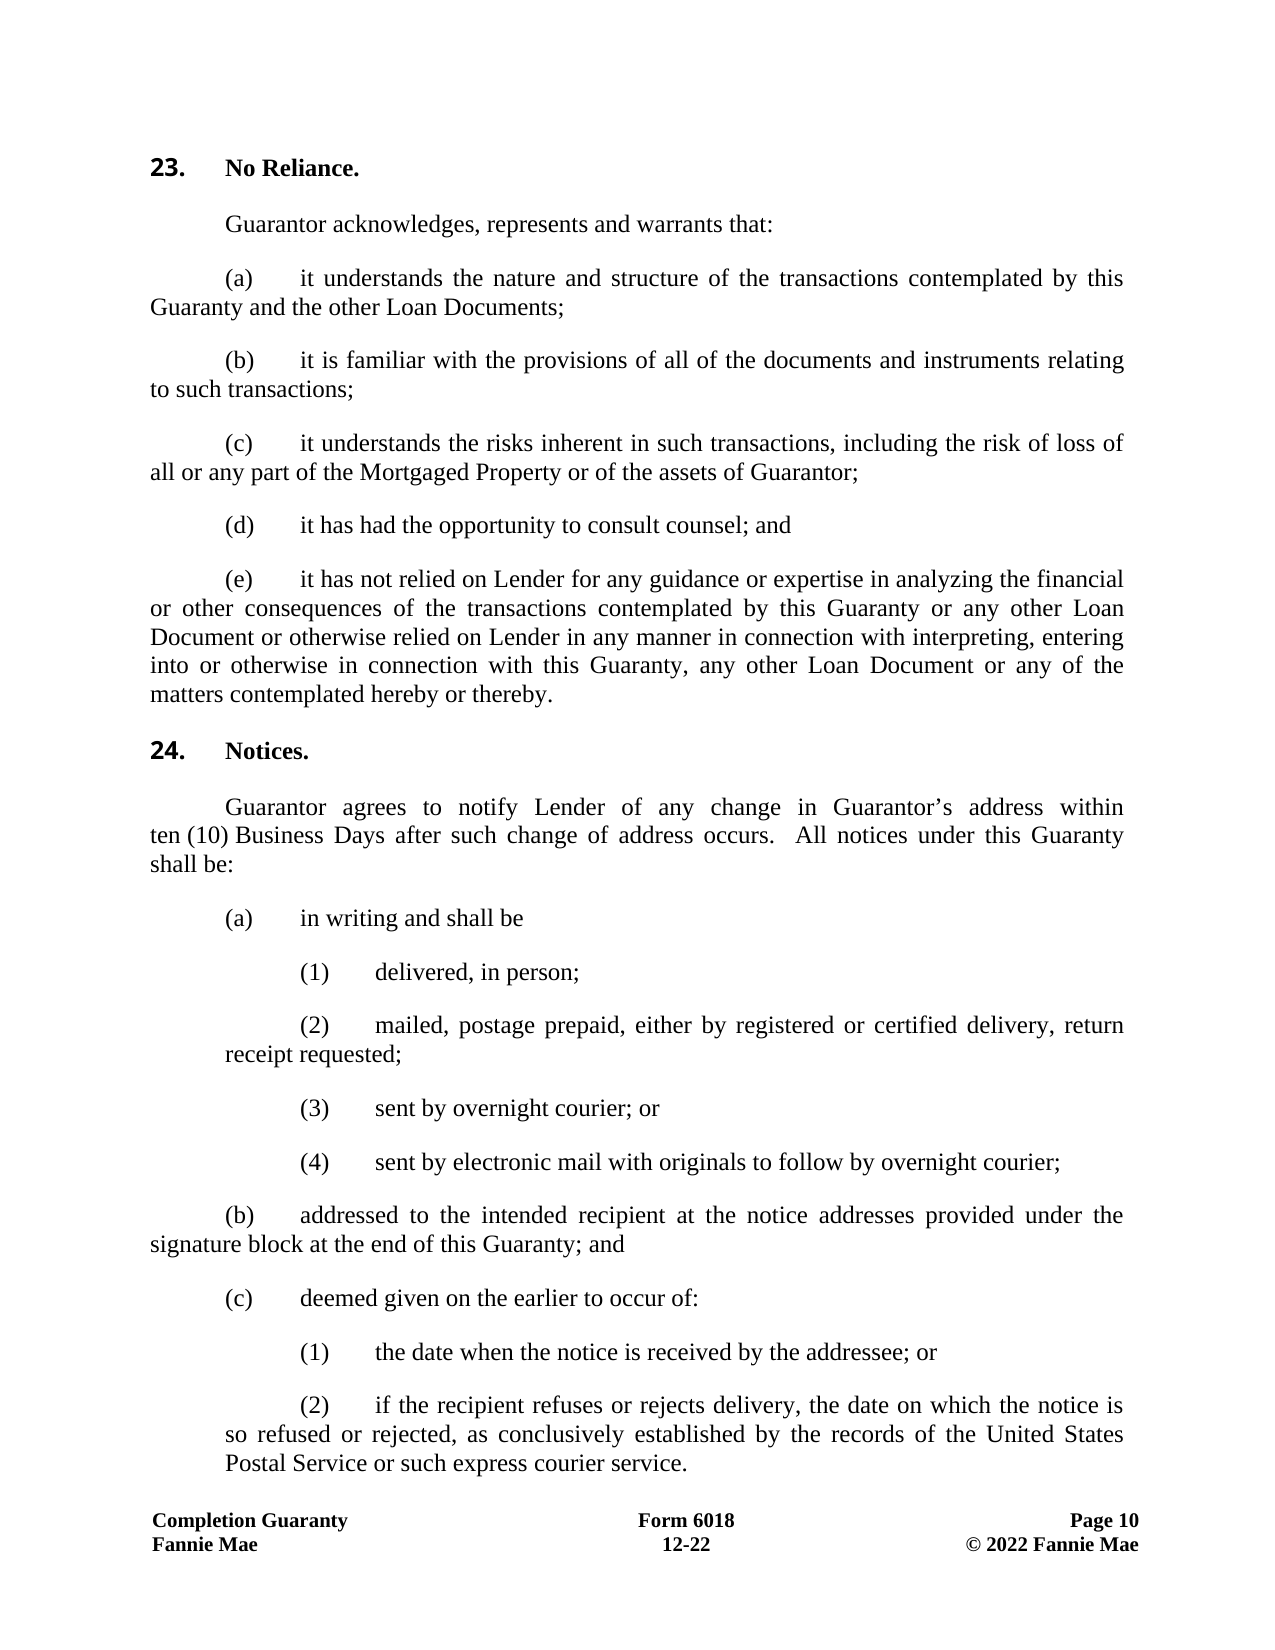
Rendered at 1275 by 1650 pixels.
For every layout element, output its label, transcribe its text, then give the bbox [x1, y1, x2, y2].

subtitle it understands the risks inherent in such transactions, including the risk of loss of all or any part of the Mortgaged Property or of the assets of Guarantor; [150, 428, 1125, 485]
subtitle it has had the opportunity to consult counsel; and [150, 510, 1125, 539]
subtitle sent by electronic mail with originals to follow by overnight courier; [225, 1147, 1125, 1176]
subtitle it is familiar with the provisions of all of the documents and instruments relating to such transactions; [150, 345, 1125, 403]
subtitle mailed, postage prepaid, either by registered or certified delivery, return receipt requested; [225, 1011, 1125, 1068]
subtitle Notices. [150, 733, 1125, 767]
subtitle No Reliance. [150, 150, 1125, 184]
subtitle deemed given on the earlier to occur of: [150, 1283, 1125, 1312]
subtitle it has not relied on Lender for any guidance or expertise in analyzing the financial or other consequences of the transactions contemplated by this Guaranty or any other Loan Document or otherwise relied on Lender in any manner in connection with interpreting, entering into or otherwise in connection with this Guaranty, any other Loan Document or any of the matters contemplated hereby or thereby. [150, 564, 1125, 708]
subtitle if the recipient refuses or rejects delivery, the date on which the notice is so refused or rejected, as conclusively established by the records of the United States Postal Service or such express courier service. [225, 1391, 1125, 1477]
list in writing and shall be [150, 903, 1125, 932]
subtitle addressed to the intended recipient at the notice addresses provided under the signature block at the end of this Guaranty; and [150, 1201, 1125, 1258]
text Guarantor agrees to notify Lender of any change in Guarantor’s address within ten (10) Business Days after such change of address occurs. All notices under this Guaranty shall be: [150, 792, 1125, 878]
subtitle it understands the nature and structure of the transactions contemplated by this Guaranty and the other Loan Documents; [150, 263, 1125, 320]
subtitle sent by overnight courier; or [225, 1093, 1125, 1122]
subtitle the date when the notice is received by the addressee; or [225, 1337, 1125, 1366]
subtitle delivered, in person; [225, 957, 1125, 986]
text Guarantor acknowledges, represents and warrants that: [150, 209, 1125, 238]
